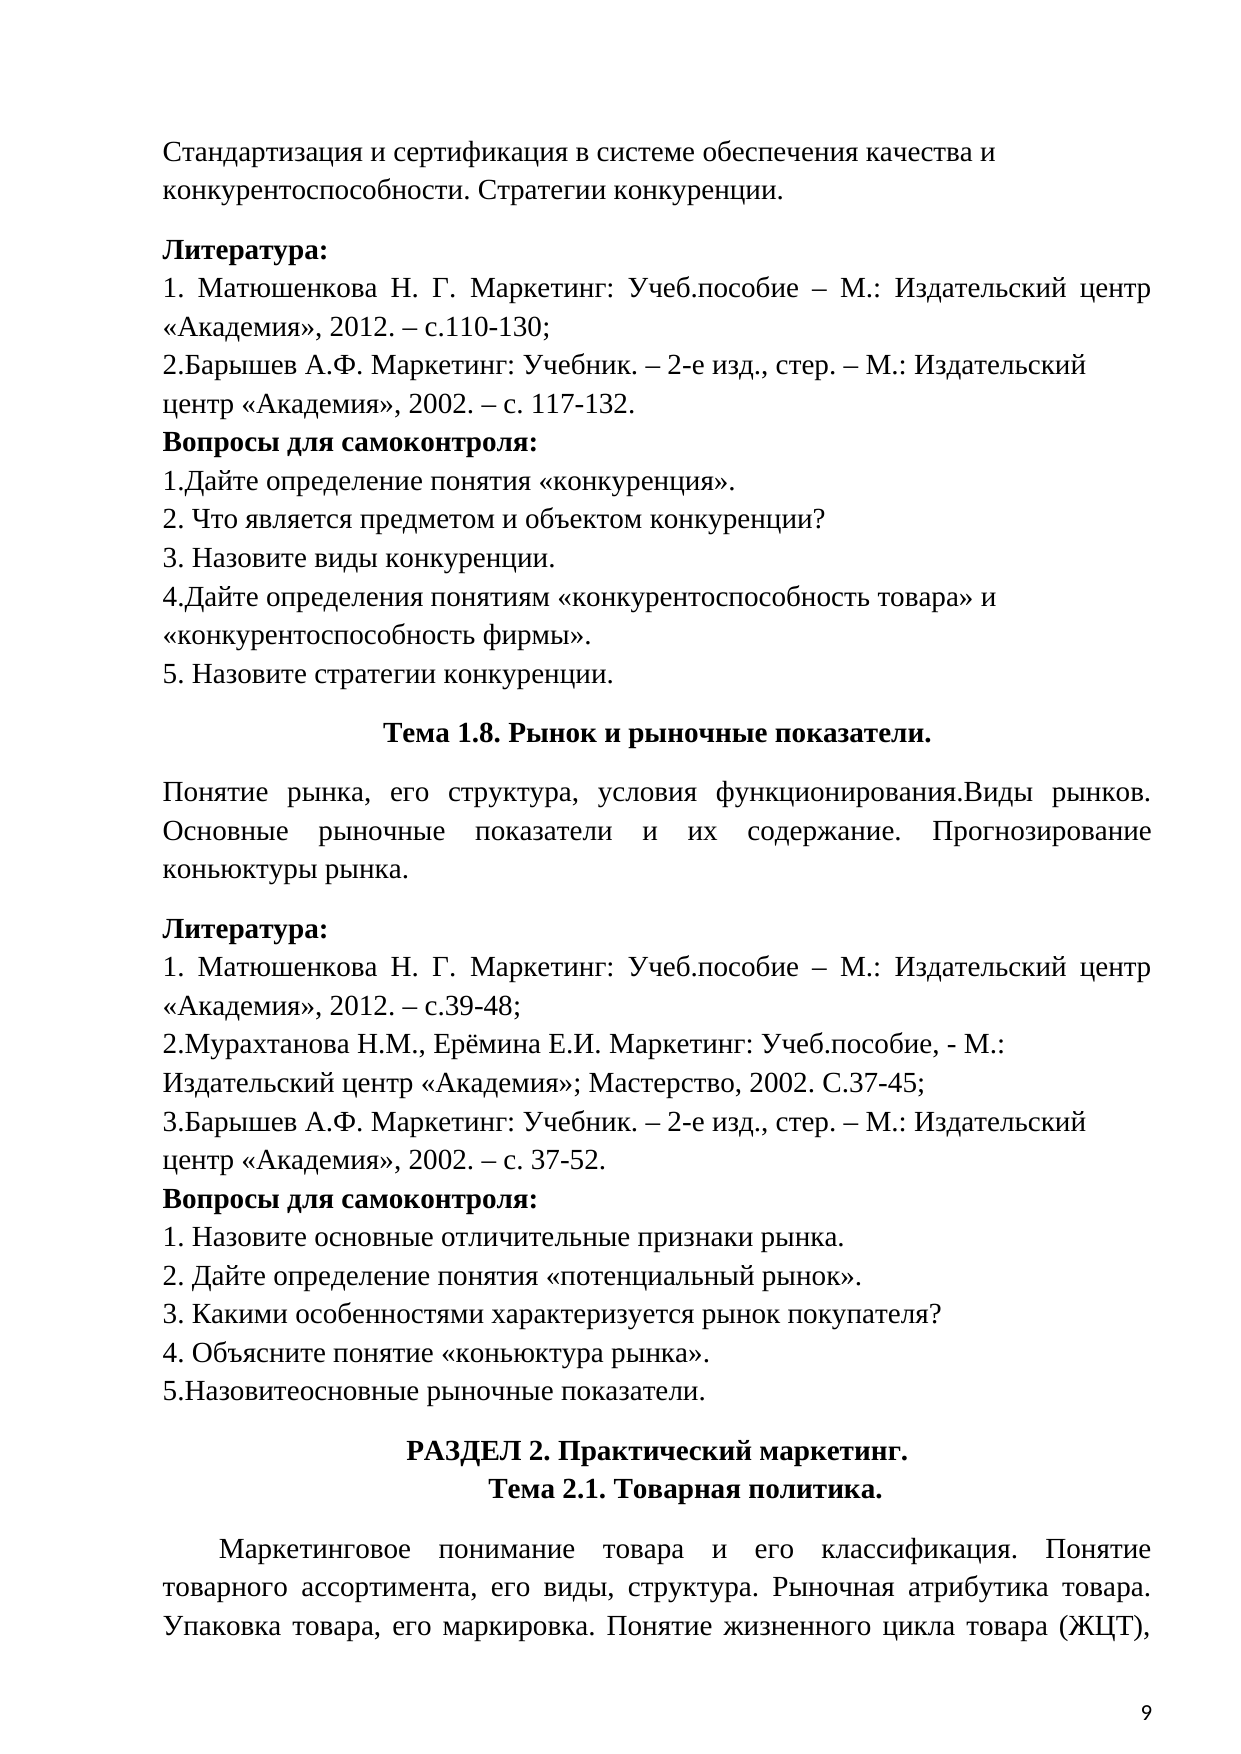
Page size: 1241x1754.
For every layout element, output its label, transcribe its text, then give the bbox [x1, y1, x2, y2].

text 1. Назовите основные отличительные признаки рынка. [162, 1219, 1152, 1253]
text 2.Мурахтанова Н.М., Ерёмина Е.И. Маркетинг: Учеб.пособие, - М.: Издательский центр «Академия»; Мастерство, 2002. С.37-45; [162, 1027, 1152, 1099]
text 1. Матюшенкова Н. Г. Маркетинг: Учеб.пособие – М.: Издательский центр «Академия», 2012. – с.110-130; [162, 270, 1152, 342]
text 5.Назовитеосновные рыночные показатели. [162, 1373, 1152, 1407]
text Вопросы для самоконтроля: [162, 424, 1152, 458]
text 4.Дайте определения понятиям «конкурентоспособность товара» и «конкурентоспособность фирмы». [162, 579, 1152, 651]
text Литература: [162, 232, 1152, 265]
text 2.Барышев А.Ф. Маркетинг: Учебник. – 2-е изд., стер. – М.: Издательский центр «Академия», 2002. – с. 117-132. [162, 347, 1152, 419]
text 3.Барышев А.Ф. Маркетинг: Учебник. – 2-е изд., стер. – М.: Издательский центр «Академия», 2002. – с. 37-52. [162, 1104, 1152, 1176]
text 3. Назовите виды конкуренции. [162, 540, 1152, 574]
text 1. Матюшенкова Н. Г. Маркетинг: Учеб.пособие – М.: Издательский центр «Академия», 2012. – с.39-48; [162, 949, 1152, 1022]
text 4. Объясните понятие «коньюктура рынка». [162, 1335, 1152, 1368]
text Литература: [162, 911, 1152, 944]
text РАЗДЕЛ 2. Практический маркетинг. [162, 1433, 1152, 1466]
text Тема 2.1. Товарная политика. [162, 1471, 1152, 1505]
text 2. Что является предметом и объектом конкуренции? [162, 502, 1152, 535]
text Тема 1.8. Рынок и рыночные показатели. [162, 715, 1152, 749]
text Вопросы для самоконтроля: [162, 1181, 1152, 1214]
text Стандартизация и сертификация в системе обеспечения качества и [162, 134, 1152, 167]
text 3. Какими особенностями характеризуется рынок покупателя? [162, 1296, 1152, 1330]
text 5. Назовите стратегии конкуренции. [162, 656, 1152, 689]
text 2. Дайте определение понятия «потенциальный рынок». [162, 1258, 1152, 1291]
text Понятие рынка, его структура, условия функционирования.Виды рынков. Основные рыночные показатели и их содержание. Прогнозирование коньюктуры рынка. [162, 774, 1152, 885]
text 1.Дайте определение понятия «конкуренция». [162, 463, 1152, 497]
text конкурентоспособности. Стратегии конкуренции. [162, 172, 1152, 206]
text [162, 1531, 1152, 1641]
